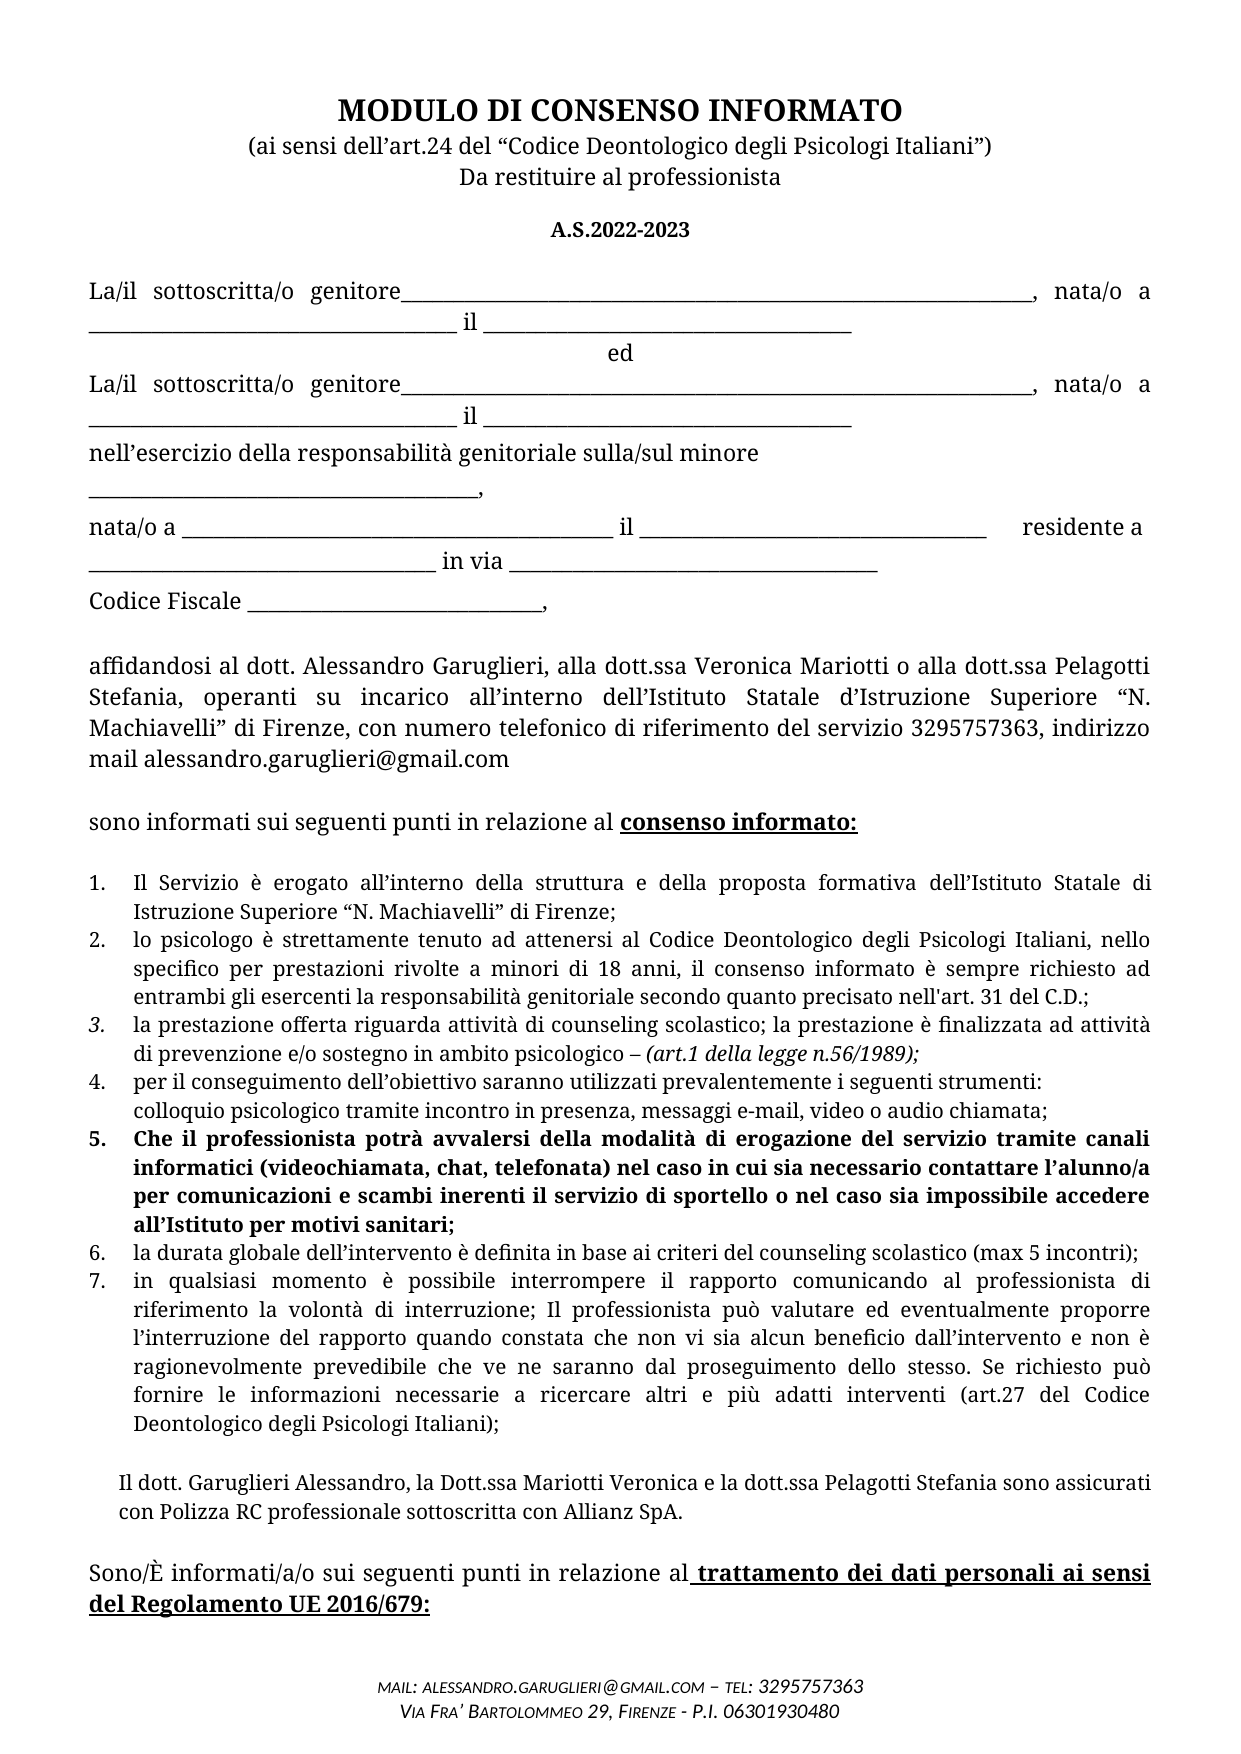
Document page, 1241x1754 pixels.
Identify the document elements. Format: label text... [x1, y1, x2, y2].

text nata/o a _________________________________________ il _________________________________ residente a _________________________________ in via ___________________________________ [89, 511, 1152, 576]
list in qualsiasi momento è possibile interrompere il rapporto comunicando al professionista di riferimento la volontà di interruzione; Il professionista può valutare ed eventualmente proporre l’interruzione del rapporto quando constata che non vi sia alcun beneficio dall’intervento e non è ragionevolmente prevedibile che ve ne saranno dal proseguimento dello stesso. Se richiesto può fornire le informazioni necessarie a ricercare altri e più adatti interventi (art.27 del Codice Deontologico degli Psicologi Italiani); [89, 1267, 1152, 1437]
text La/il sottoscritta/o genitore____________________________________________________________, nata/o a ___________________________________ il ___________________________________ [89, 275, 1152, 337]
text sono informati sui seguenti punti in relazione al consenso informato: [89, 806, 1152, 837]
text Il dott. Garuglieri Alessandro, la Dott.ssa Mariotti Veronica e la dott.ssa Pelagotti Stefania sono assicurati con Polizza RC professionale sottoscritta con Allianz SpA. [118, 1468, 1152, 1525]
text ed [89, 337, 1152, 368]
text affidandosi al dott. Alessandro Garuglieri, alla dott.ssa Veronica Mariotti o alla dott.ssa Pelagotti Stefania, operanti su incarico all’interno dell’Istituto Statale d’Istruzione Superiore “N. Machiavelli” di Firenze, con numero telefonico di riferimento del servizio 3295757363, indirizzo mail alessandro.garuglieri@gmail.com [89, 650, 1152, 775]
list Il Servizio è erogato all’interno della struttura e della proposta formativa dell’Istituto Statale di Istruzione Superiore “N. Machiavelli” di Firenze; [89, 868, 1152, 925]
list la durata globale dell’intervento è definita in base ai criteri del counseling scolastico (max 5 incontri); [89, 1238, 1152, 1267]
text La/il sottoscritta/o genitore____________________________________________________________, nata/o a ___________________________________ il ___________________________________ [89, 368, 1152, 431]
list Che il professionista potrà avvalersi della modalità di erogazione del servizio tramite canali informatici (videochiamata, chat, telefonata) nel caso in cui sia necessario contattare l’alunno/a per comunicazioni e scambi inerenti il servizio di sportello o nel caso sia impossibile accedere all’Istituto per motivi sanitari; [89, 1124, 1152, 1238]
text Sono/È informati/a/o sui seguenti punti in relazione al trattamento dei dati personali ai sensi del Regolamento UE 2016/679: [89, 1557, 1152, 1619]
text nell’esercizio della responsabilità genitoriale sulla/sul minore _____________________________________, [89, 437, 1152, 502]
list lo psicologo è strettamente tenuto ad attenersi al Codice Deontologico degli Psicologi Italiani, nello specifico per prestazioni rivolte a minori di 18 anni, il consenso informato è sempre richiesto ad entrambi gli esercenti la responsabilità genitoriale secondo quanto precisato nell'art. 31 del C.D.; [89, 925, 1152, 1011]
text Da restituire al professionista [89, 161, 1152, 192]
text (ai sensi dell’art.24 del “Codice Deontologico degli Psicologi Italiani”) [89, 130, 1152, 161]
text MODULO DI CONSENSO INFORMATO [89, 89, 1152, 130]
text colloquio psicologico tramite incontro in presenza, messaggi e-mail, video o audio chiamata; [133, 1096, 1152, 1124]
list la prestazione offerta riguarda attività di counseling scolastico; la prestazione è finalizzata ad attività di prevenzione e/o sostegno in ambito psicologico – (art.1 della legge n.56/1989); [89, 1011, 1152, 1067]
text Codice Fiscale ____________________________, [89, 585, 1152, 616]
text A.S.2022-2023 [89, 215, 1152, 243]
list per il conseguimento dell’obiettivo saranno utilizzati prevalentemente i seguenti strumenti: [89, 1067, 1152, 1096]
